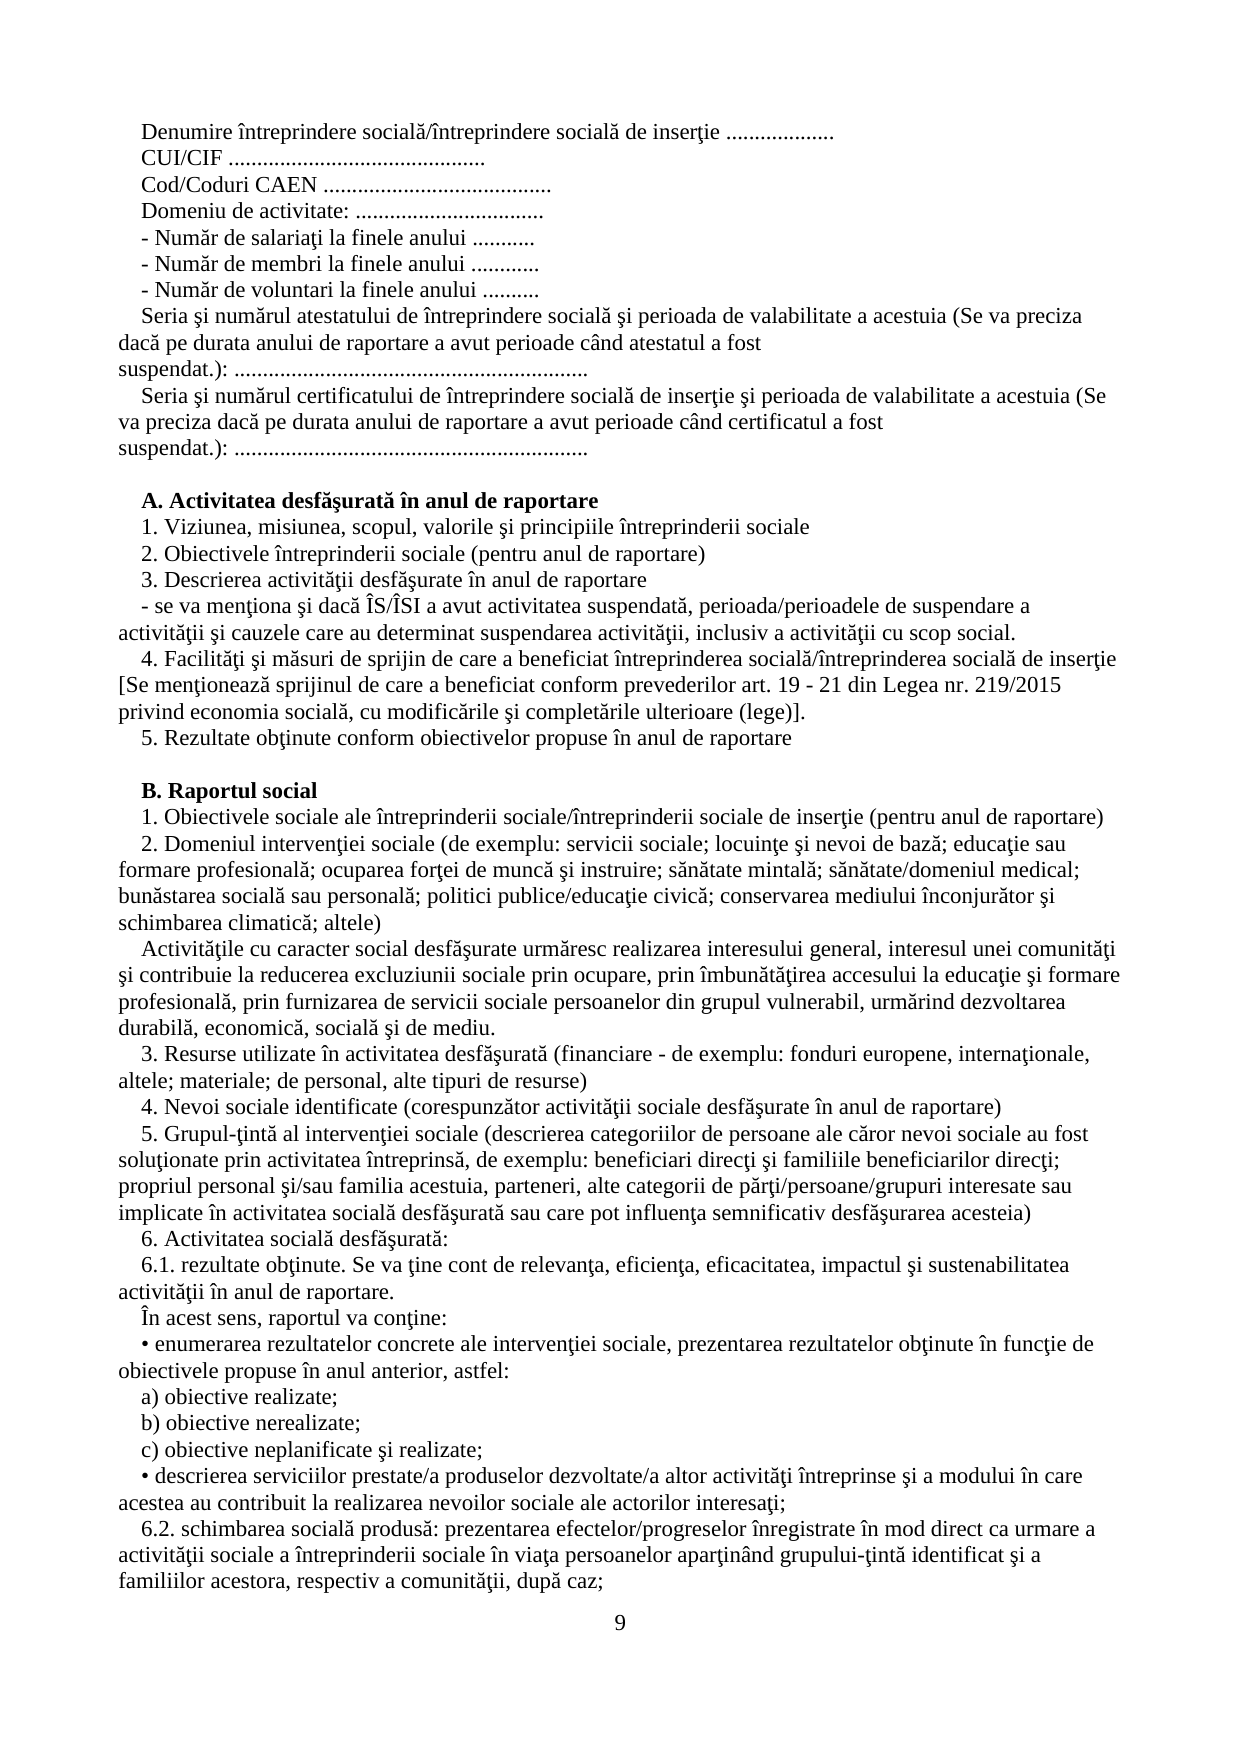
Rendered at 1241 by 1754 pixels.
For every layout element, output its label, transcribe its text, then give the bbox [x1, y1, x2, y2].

text A. Activitatea desfăşurată în anul de raportare [118, 487, 1122, 513]
text - Număr de voluntari la finele anului .......... [118, 276, 1122, 303]
text 2. Obiectivele întreprinderii sociale (pentru anul de raportare) [118, 540, 1122, 566]
text a) obiective realizate; [118, 1383, 1122, 1409]
text 3. Resurse utilizate în activitatea desfăşurată (financiare - de exemplu: fonduri europene, internaţionale, altele; materiale; de personal, alte tipuri de resurse) [118, 1041, 1122, 1093]
text 6.2. schimbarea socială produsă: prezentarea efectelor/progreselor înregistrate în mod direct ca urmare a activităţii sociale a întreprinderii sociale în viaţa persoanelor aparţinând grupului-ţintă identificat şi a familiilor acestora, respectiv a comunităţii, după caz; [118, 1515, 1122, 1594]
text În acest sens, raportul va conţine: [118, 1304, 1122, 1330]
text Cod/Coduri CAEN ........................................ [118, 171, 1122, 197]
text B. Raportul social [118, 777, 1122, 803]
text 4. Facilităţi şi măsuri de sprijin de care a beneficiat întreprinderea socială/întreprinderea socială de inserţie [Se menţionează sprijinul de care a beneficiat conform prevederilor art. 19 - 21 din Legea nr. 219/2015 privind economia socială, cu modificările şi completările ulterioare (lege)]. [118, 645, 1122, 724]
text Seria şi numărul certificatului de întreprindere socială de inserţie şi perioada de valabilitate a acestuia (Se va preciza dacă pe durata anului de raportare a avut perioade când certificatul a fost suspendat.): .............................................................. [118, 382, 1122, 461]
text - se va menţiona şi dacă ÎS/ÎSI a avut activitatea suspendată, perioada/perioadele de suspendare a activităţii şi cauzele care au determinat suspendarea activităţii, inclusiv a activităţii cu scop social. [118, 592, 1122, 645]
text 5. Rezultate obţinute conform obiectivelor propuse în anul de raportare [118, 724, 1122, 751]
text - Număr de membri la finele anului ............ [118, 250, 1122, 276]
text Domeniu de activitate: ................................. [118, 197, 1122, 223]
text 6. Activitatea socială desfăşurată: [118, 1225, 1122, 1251]
text • enumerarea rezultatelor concrete ale intervenţiei sociale, prezentarea rezultatelor obţinute în funcţie de obiectivele propuse în anul anterior, astfel: [118, 1330, 1122, 1383]
text Activităţile cu caracter social desfăşurate urmăresc realizarea interesului general, interesul unei comunităţi şi contribuie la reducerea excluziunii sociale prin ocupare, prin îmbunătăţirea accesului la educaţie şi formare profesională, prin furnizarea de servicii sociale persoanelor din grupul vulnerabil, urmărind dezvoltarea durabilă, economică, socială şi de mediu. [118, 935, 1122, 1041]
text 6.1. rezultate obţinute. Se va ţine cont de relevanţa, eficienţa, eficacitatea, impactul şi sustenabilitatea activităţii în anul de raportare. [118, 1251, 1122, 1304]
text CUI/CIF ............................................. [118, 144, 1122, 171]
text 3. Descrierea activităţii desfăşurate în anul de raportare [118, 566, 1122, 592]
text c) obiective neplanificate şi realizate; [118, 1436, 1122, 1462]
text • descrierea serviciilor prestate/a produselor dezvoltate/a altor activităţi întreprinse şi a modului în care acestea au contribuit la realizarea nevoilor sociale ale actorilor interesaţi; [118, 1462, 1122, 1515]
text Seria şi numărul atestatului de întreprindere socială şi perioada de valabilitate a acestuia (Se va preciza dacă pe durata anului de raportare a avut perioade când atestatul a fost suspendat.): .............................................................. [118, 303, 1122, 382]
text 5. Grupul-ţintă al intervenţiei sociale (descrierea categoriilor de persoane ale căror nevoi sociale au fost soluţionate prin activitatea întreprinsă, de exemplu: beneficiari direcţi şi familiile beneficiarilor direcţi; propriul personal şi/sau familia acestuia, parteneri, alte categorii de părţi/persoane/grupuri interesate sau implicate în activitatea socială desfăşurată sau care pot influenţa semnificativ desfăşurarea acesteia) [118, 1119, 1122, 1225]
text - Număr de salariaţi la finele anului ........... [118, 223, 1122, 250]
text 2. Domeniul intervenţiei sociale (de exemplu: servicii sociale; locuinţe şi nevoi de bază; educaţie sau formare profesională; ocuparea forţei de muncă şi instruire; sănătate mintală; sănătate/domeniul medical; bunăstarea socială sau personală; politici publice/educaţie civică; conservarea mediului înconjurător şi schimbarea climatică; altele) [118, 830, 1122, 935]
text 1. Obiectivele sociale ale întreprinderii sociale/întreprinderii sociale de inserţie (pentru anul de raportare) [118, 803, 1122, 830]
text 1. Viziunea, misiunea, scopul, valorile şi principiile întreprinderii sociale [118, 513, 1122, 540]
text 4. Nevoi sociale identificate (corespunzător activităţii sociale desfăşurate în anul de raportare) [118, 1093, 1122, 1119]
text Denumire întreprindere socială/întreprindere socială de inserţie ................... [118, 118, 1122, 144]
text b) obiective nerealizate; [118, 1409, 1122, 1436]
